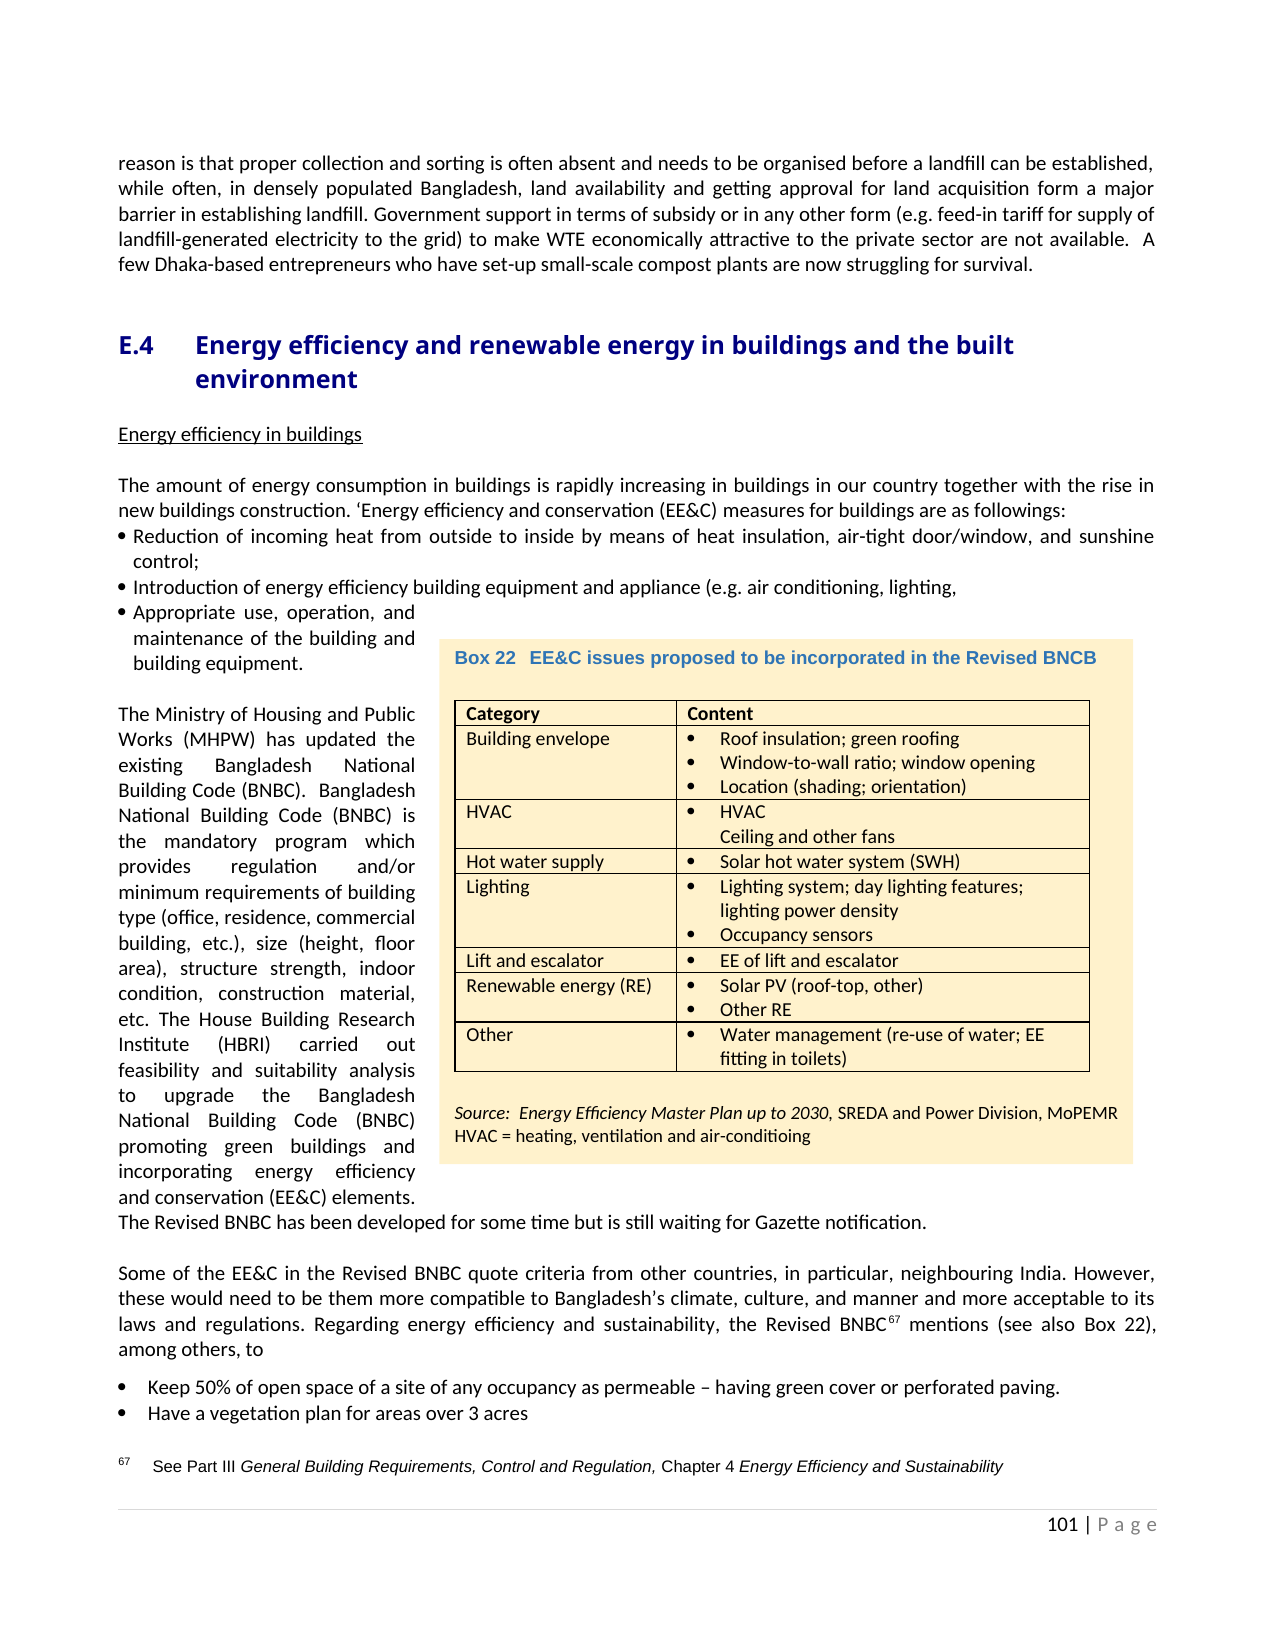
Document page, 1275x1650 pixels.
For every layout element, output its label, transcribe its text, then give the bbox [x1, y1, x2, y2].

text Energy efficiency in buildings [118, 421, 1157, 447]
subtitle Energy efficiency and renewable energy in buildings and the built environment [118, 328, 1157, 396]
list Introduction of energy efficiency building equipment and appliance (e.g. air conditioning, lighting, [118, 574, 1157, 599]
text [118, 150, 1157, 277]
list Appropriate use, operation, and maintenance of the building and building equipment. [118, 599, 1157, 676]
list Reduction of incoming heat from outside to inside by means of heat insulation, air-tight door/window, and sunshine control; [118, 523, 1157, 574]
text The Ministry of Housing and Public Works (MHPW) has updated the existing Bangladesh National Building Code (BNBC). Bangladesh National Building Code (BNBC) is the mandatory program which provides regulation and/or minimum requirements of building type (office, residence, commercial building, etc.), size (height, floor area), structure strength, indoor condition, construction material, etc. The House Building Research Institute (HBRI) carried out feasibility and suitability analysis to upgrade the Bangladesh National Building Code (BNBC) promoting green buildings and incorporating energy efficiency and conservation (EE&C) elements. The Revised BNBC has been developed for some time but is still waiting for Gazette notification. [118, 701, 1157, 1235]
list Have a vegetation plan for areas over 3 acres [118, 1400, 1157, 1425]
list The amount of energy consumption in buildings is rapidly increasing in buildings in our country together with the rise in new buildings construction. ‘Energy efficiency and conservation (EE&C) measures for buildings are as followings: [118, 472, 1157, 523]
list Keep 50% of open space of a site of any occupancy as permeable – having green cover or perforated paving. [118, 1374, 1157, 1400]
